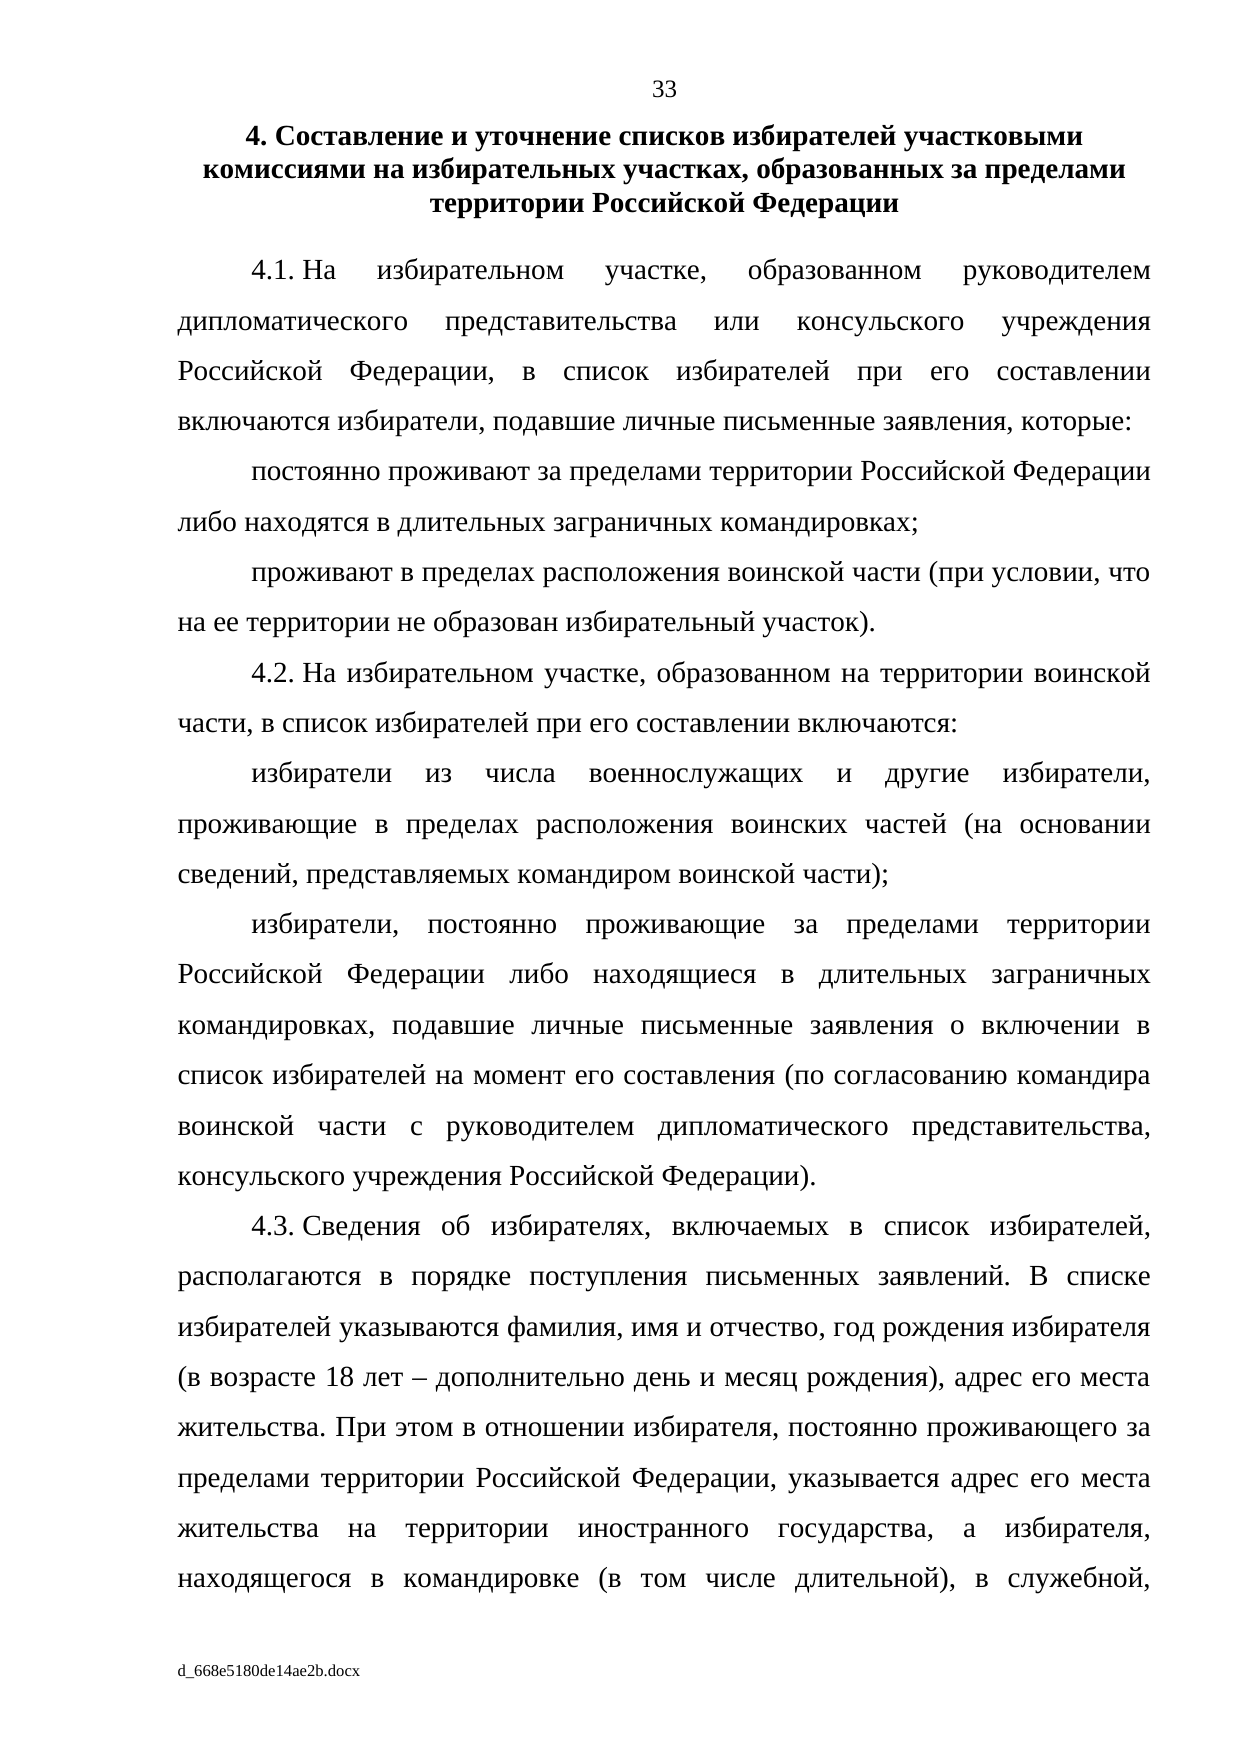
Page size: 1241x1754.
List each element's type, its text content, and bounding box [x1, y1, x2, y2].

text 4. Составление и уточнение списков избирателей участковыми комиссиями на избирательных участках, образованных за пределами территории Российской Федерации [177, 118, 1152, 219]
text проживают в пределах расположения воинской части (при условии, что на ее территории не образован избирательный участок). [177, 554, 1152, 638]
text постоянно проживают за пределами территории Российской Федерации либо находятся в длительных заграничных командировках; [177, 453, 1152, 537]
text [177, 1208, 1152, 1594]
text 4.2. На избирательном участке, образованном на территории воинской части, в список избирателей при его составлении включаются: [177, 655, 1152, 739]
text 4.1. На избирательном участке, образованном руководителем дипломатического представительства или консульского учреждения Российской Федерации, в список избирателей при его составлении включаются избиратели, подавшие личные письменные заявления, которые: [177, 252, 1152, 437]
text избиратели, постоянно проживающие за пределами территории Российской Федерации либо находящиеся в длительных заграничных командировках, подавшие личные письменные заявления о включении в список избирателей на момент его составления (по согласованию командира воинской части с руководителем дипломатического представительства, консульского учреждения Российской Федерации). [177, 906, 1152, 1191]
text избиратели из числа военнослужащих и другие избиратели, проживающие в пределах расположения воинских частей (на основании сведений, представляемых командиром воинской части); [177, 755, 1152, 889]
